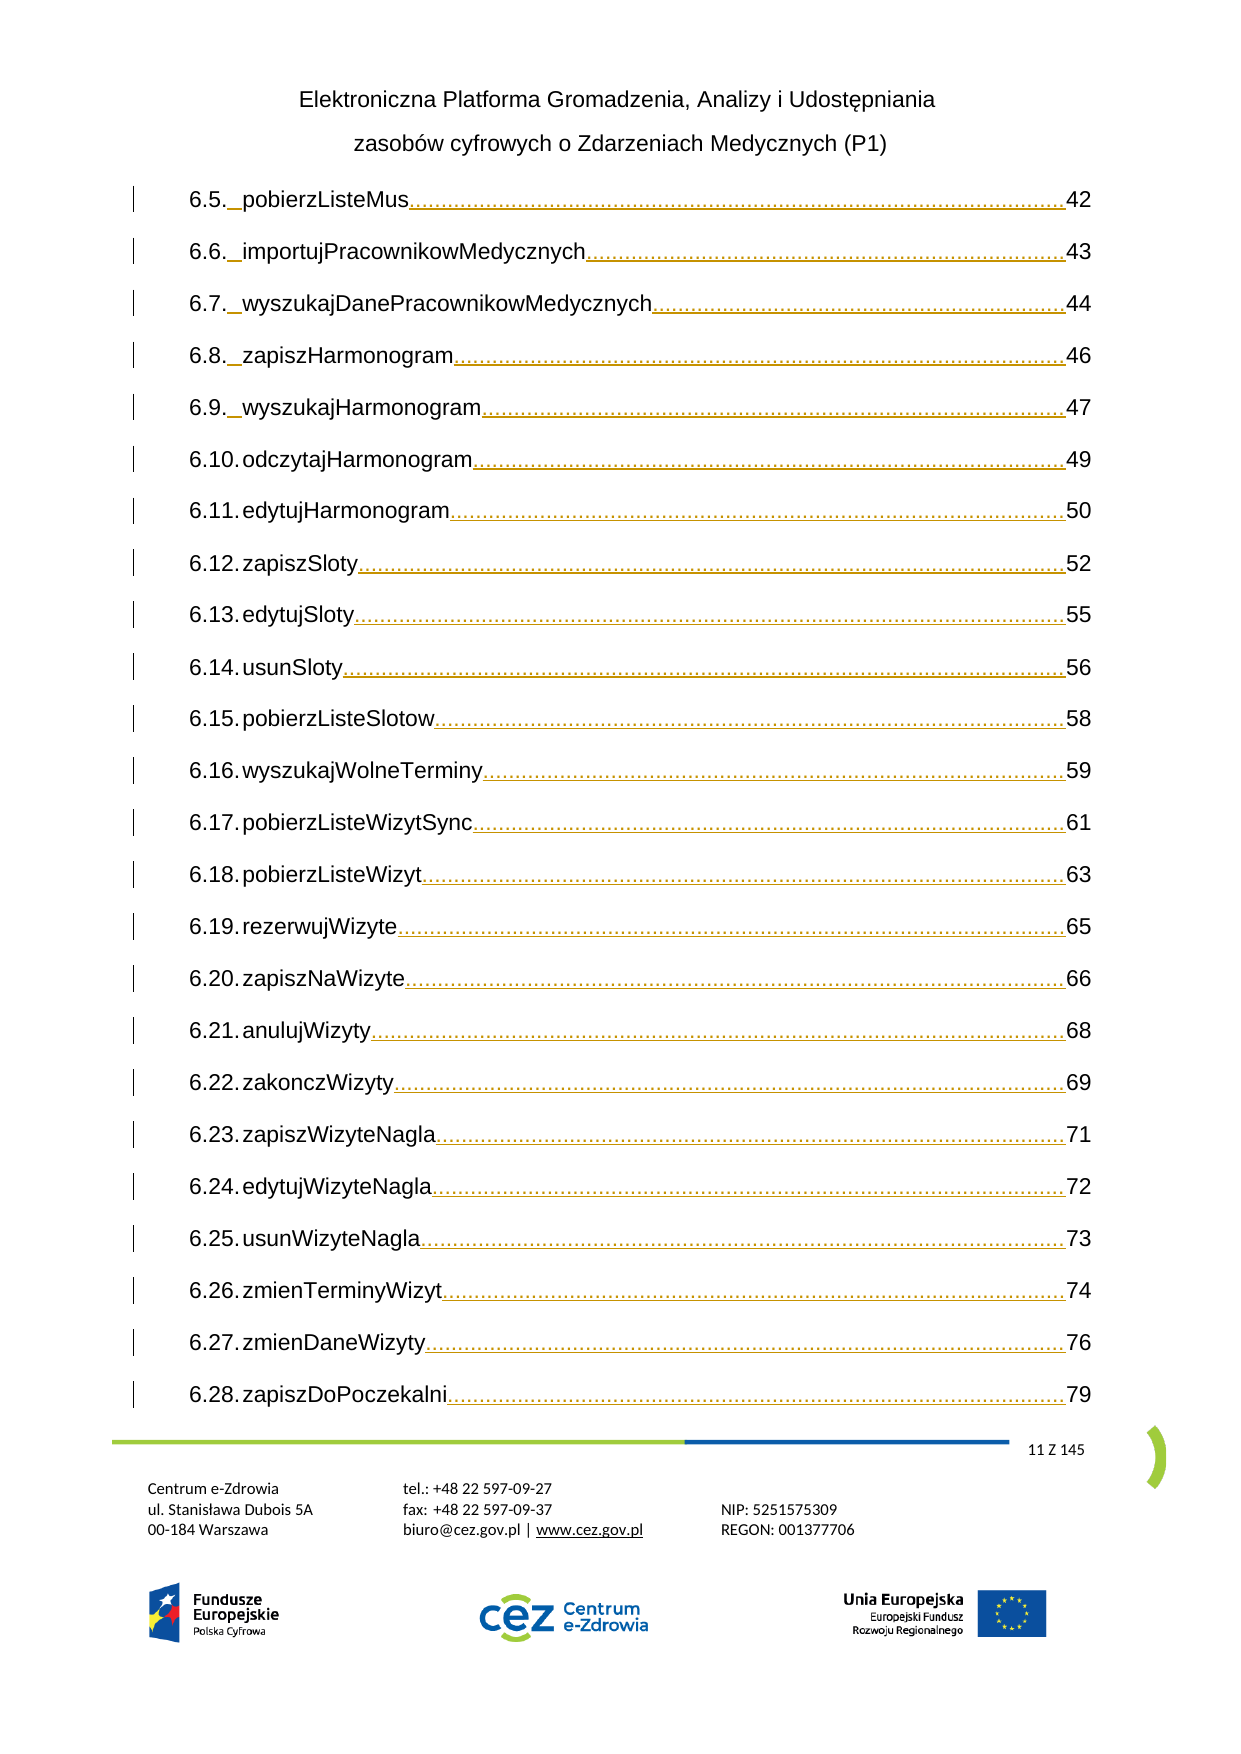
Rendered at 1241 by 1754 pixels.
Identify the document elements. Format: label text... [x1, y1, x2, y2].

text 6.15.pobierzListeSlotow58 [189, 705, 1093, 732]
text 6.24.edytujWizyteNagla72 [189, 1173, 1093, 1199]
picture [142, 1580, 285, 1645]
text 6.12.zapiszSloty52 [189, 549, 1093, 576]
text 6.14.usunSloty56 [189, 653, 1093, 680]
text 6.17.pobierzListeWizytSync61 [189, 809, 1093, 836]
text 6.23.zapiszWizyteNagla71 [189, 1121, 1093, 1148]
text 6.18.pobierzListeWizyt63 [189, 861, 1093, 888]
text 6.25.usunWizyteNagla73 [189, 1225, 1093, 1252]
text 6.20.zapiszNaWizyte66 [189, 965, 1093, 992]
text 6.28.zapiszDoPoczekalni79 [189, 1381, 1093, 1407]
text 6.6.importujPracownikowMedycznych43 [189, 238, 1093, 264]
text 6.27.zmienDaneWizyty76 [189, 1329, 1093, 1356]
text 6.11.edytujHarmonogram50 [189, 497, 1093, 524]
text 6.7.wyszukajDanePracownikowMedycznych44 [189, 289, 1093, 316]
text 6.5.pobierzListeMus42 [189, 186, 1093, 212]
text 6.19.rezerwujWizyte65 [189, 913, 1093, 940]
picture [835, 1588, 1055, 1638]
picture [1146, 1425, 1167, 1489]
text 6.9.wyszukajHarmonogram47 [189, 393, 1093, 420]
text 6.13.edytujSloty55 [189, 601, 1093, 628]
picture [477, 1594, 649, 1642]
text 6.21.anulujWizyty68 [189, 1017, 1093, 1044]
text 6.8.zapiszHarmonogram46 [189, 342, 1093, 368]
text 6.10.odczytajHarmonogram49 [189, 446, 1093, 472]
text 6.22.zakonczWizyty69 [189, 1069, 1093, 1096]
text 6.16.wyszukajWolneTerminy59 [189, 757, 1093, 784]
text 6.26.zmienTerminyWizyt74 [189, 1277, 1093, 1303]
